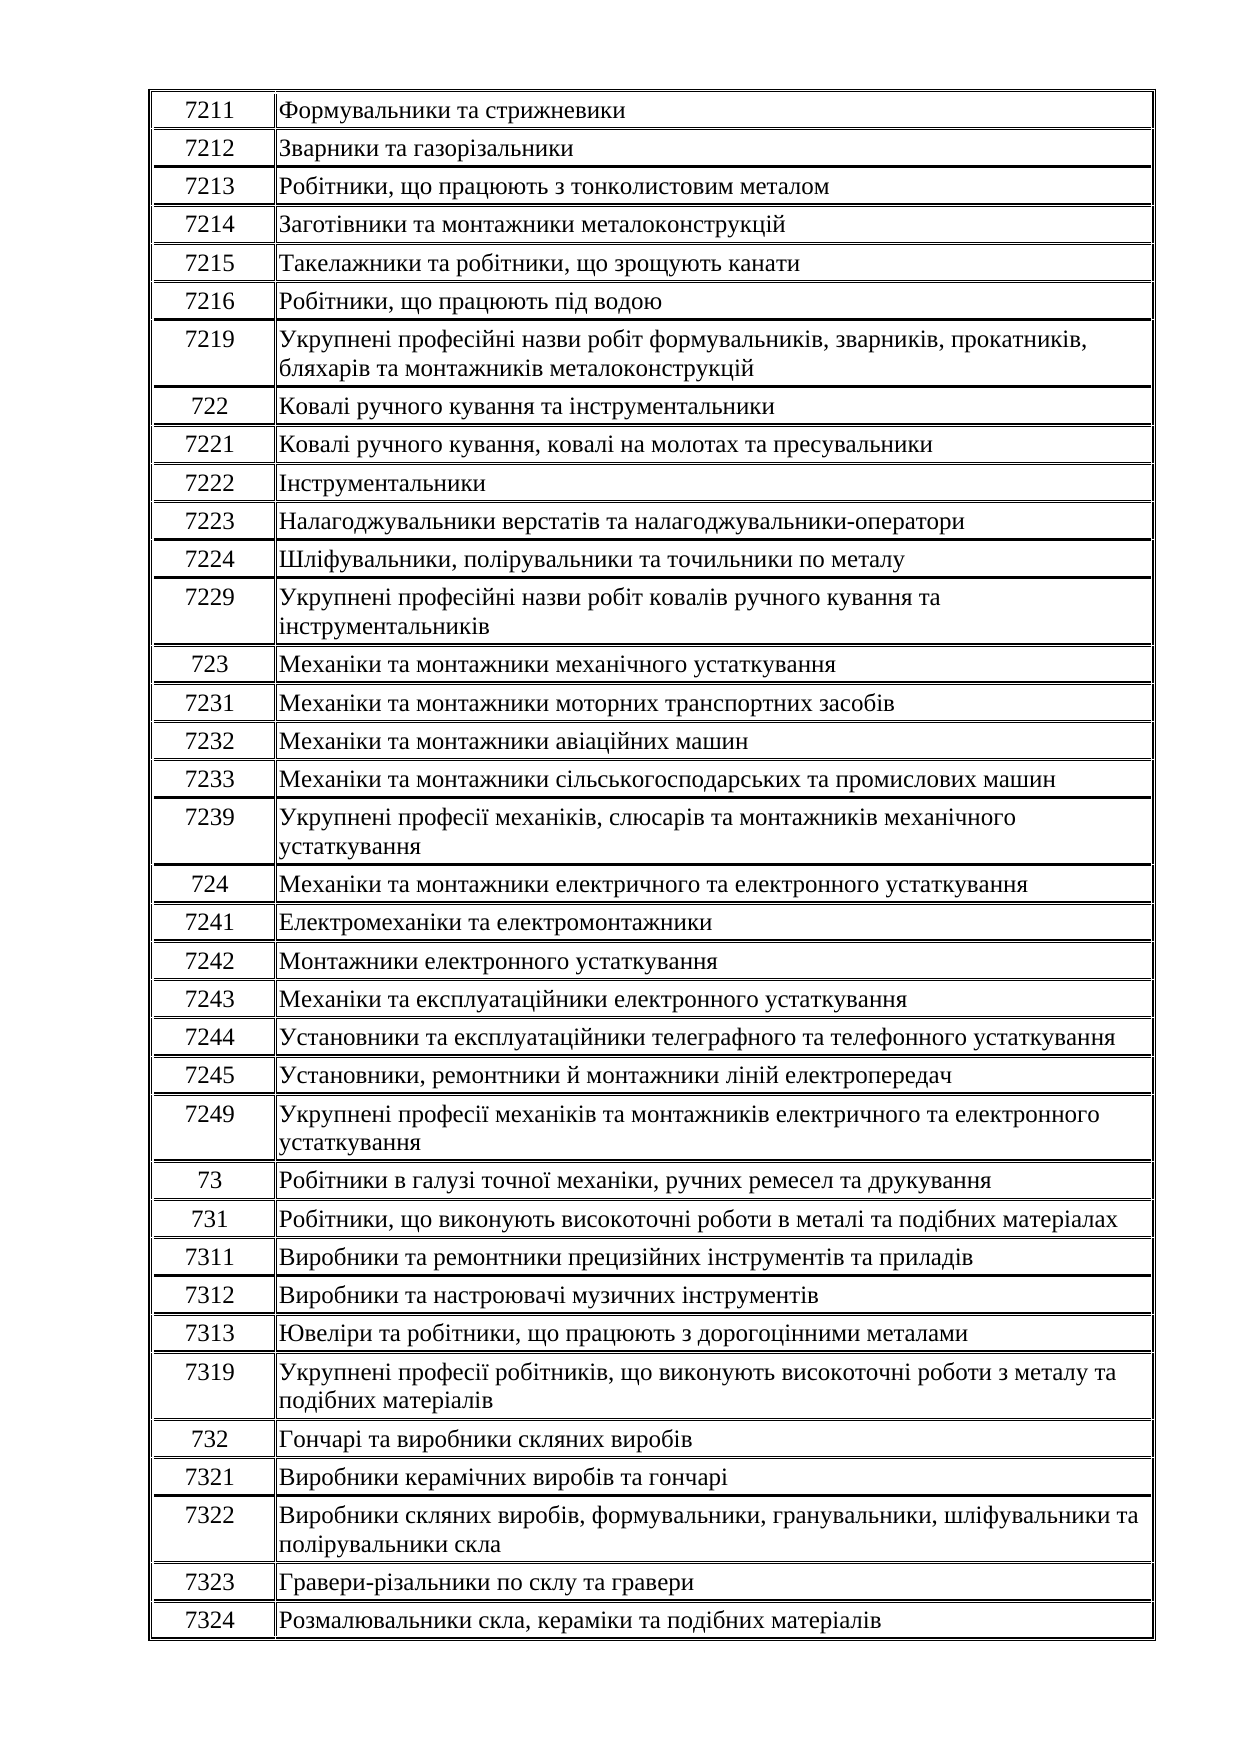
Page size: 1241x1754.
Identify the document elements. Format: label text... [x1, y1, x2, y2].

table_cell Укрупнені професійні назви робіт формувальників, зварників, прокатників, бляхарів та монтажників металоконструкцій [277, 318, 1154, 385]
table_cell 7311 [150, 1236, 276, 1274]
table_cell Гравери-різальники по склу та гравери [276, 1561, 1154, 1599]
table_cell Укрупнені професії робітників, що виконують високоточні роботи з металу та подібних матеріалів [277, 1350, 1153, 1417]
table_cell Укрупнені професійні назви робіт ковалів ручного кування та інструментальників [277, 576, 1152, 643]
table_cell 7223 [152, 500, 274, 538]
table_cell 731 [152, 1198, 274, 1236]
table_cell 7245 [152, 1054, 274, 1092]
table_cell Виробники скляних виробів, формувальники, гранувальники, шліфувальники та полірувальники скла [277, 1494, 1152, 1561]
table_cell Ковалі ручного кування, ковалі на молотах та пресувальники [277, 423, 1153, 461]
table_cell Робітники, що виконують високоточні роботи в металі та подібних матеріалах [277, 1198, 1153, 1236]
table_cell 7319 [152, 1350, 274, 1417]
table_cell Робітники, що працюють під водою [276, 280, 1154, 318]
table_cell 7233 [150, 758, 276, 796]
table_cell 73 [152, 1159, 274, 1197]
table_cell Механіки та монтажники електричного та електронного устаткування [277, 863, 1154, 901]
table_cell Ювеліри та робітники, що працюють з дорогоцінними металами [277, 1312, 1153, 1350]
table_cell Установники, ремонтники й монтажники ліній електропередач [277, 1054, 1153, 1092]
table_cell Такелажники та робітники, що зрощують канати [277, 241, 1153, 280]
table_cell Механіки та експлуатаційники електронного устаткування [276, 978, 1154, 1016]
table_cell Робітники в галузі точної механіки, ручних ремесел та друкування [277, 1159, 1153, 1197]
table_cell 723 [152, 643, 274, 681]
table_cell Робітники, що працюють з тонколистовим металом [277, 165, 1152, 203]
table_cell Гончарі та виробники скляних виробів [277, 1418, 1153, 1456]
table_cell Виробники керамічних виробів та гончарі [276, 1456, 1154, 1494]
table_cell Механіки та монтажники моторних транспортних засобів [277, 681, 1153, 719]
table_cell 7243 [150, 978, 276, 1016]
table_cell Електромеханіки та електромонтажники [277, 901, 1153, 939]
table_cell 732 [152, 1418, 274, 1456]
table_cell 7249 [152, 1092, 274, 1159]
table_cell 7312 [152, 1274, 274, 1312]
table_cell Розмалювальники скла, кераміки та подібних матеріалів [276, 1599, 1153, 1637]
table_cell 724 [150, 863, 274, 901]
table_cell 7213 [152, 165, 274, 203]
table_cell Зварники та газорізальники [276, 127, 1154, 165]
table_cell 7241 [152, 901, 274, 939]
table_cell Виробники та настроювачі музичних інструментів [277, 1274, 1152, 1312]
table_cell 7212 [150, 127, 276, 165]
table_cell 7215 [152, 241, 274, 280]
table_cell 7214 [152, 203, 274, 241]
table_cell Інструментальники [277, 461, 1153, 499]
table_cell 7221 [152, 423, 274, 461]
table_cell 7229 [152, 576, 274, 643]
table_cell Механіки та монтажники сільськогосподарських та промислових машин [276, 758, 1154, 796]
table_cell Формувальники та стрижневики [276, 92, 1152, 127]
table_cell 7216 [150, 280, 276, 318]
table_cell 7244 [150, 1016, 276, 1054]
table_cell 7224 [150, 538, 274, 576]
table_cell Механіки та монтажники механічного устаткування [277, 643, 1153, 681]
table_cell 7313 [152, 1312, 274, 1350]
table_cell Установники та експлуатаційники телеграфного та телефонного устаткування [276, 1016, 1154, 1054]
table_cell Виробники та ремонтники прецизійних інструментів та приладів [276, 1236, 1154, 1274]
table_cell 7219 [150, 318, 274, 385]
table_cell Заготівники та монтажники металоконструкцій [277, 203, 1153, 241]
table_cell 7321 [150, 1456, 276, 1494]
table_cell 7324 [152, 1599, 276, 1637]
table_cell Ковалі ручного кування та інструментальники [277, 385, 1152, 423]
table_cell 7239 [152, 796, 274, 863]
table_cell Укрупнені професії механіків та монтажників електричного та електронного устаткування [277, 1092, 1153, 1159]
table_cell Шліфувальники, полірувальники та точильники по металу [277, 538, 1154, 576]
table_cell 722 [152, 385, 274, 423]
table_cell 7231 [152, 681, 274, 719]
table_cell 7232 [152, 720, 274, 758]
table_cell 7211 [152, 92, 276, 127]
table_cell Налагоджувальники верстатів та налагоджувальники-оператори [277, 500, 1153, 538]
table_cell Механіки та монтажники авіаційних машин [277, 720, 1153, 758]
table_cell Монтажники електронного устаткування [277, 939, 1153, 978]
table_cell 7222 [152, 461, 274, 499]
table_cell 7322 [152, 1494, 274, 1561]
table_cell 7323 [150, 1561, 276, 1599]
table_cell 7242 [152, 939, 274, 978]
table_cell Укрупнені професії механіків, слюсарів та монтажників механічного устаткування [277, 796, 1152, 863]
